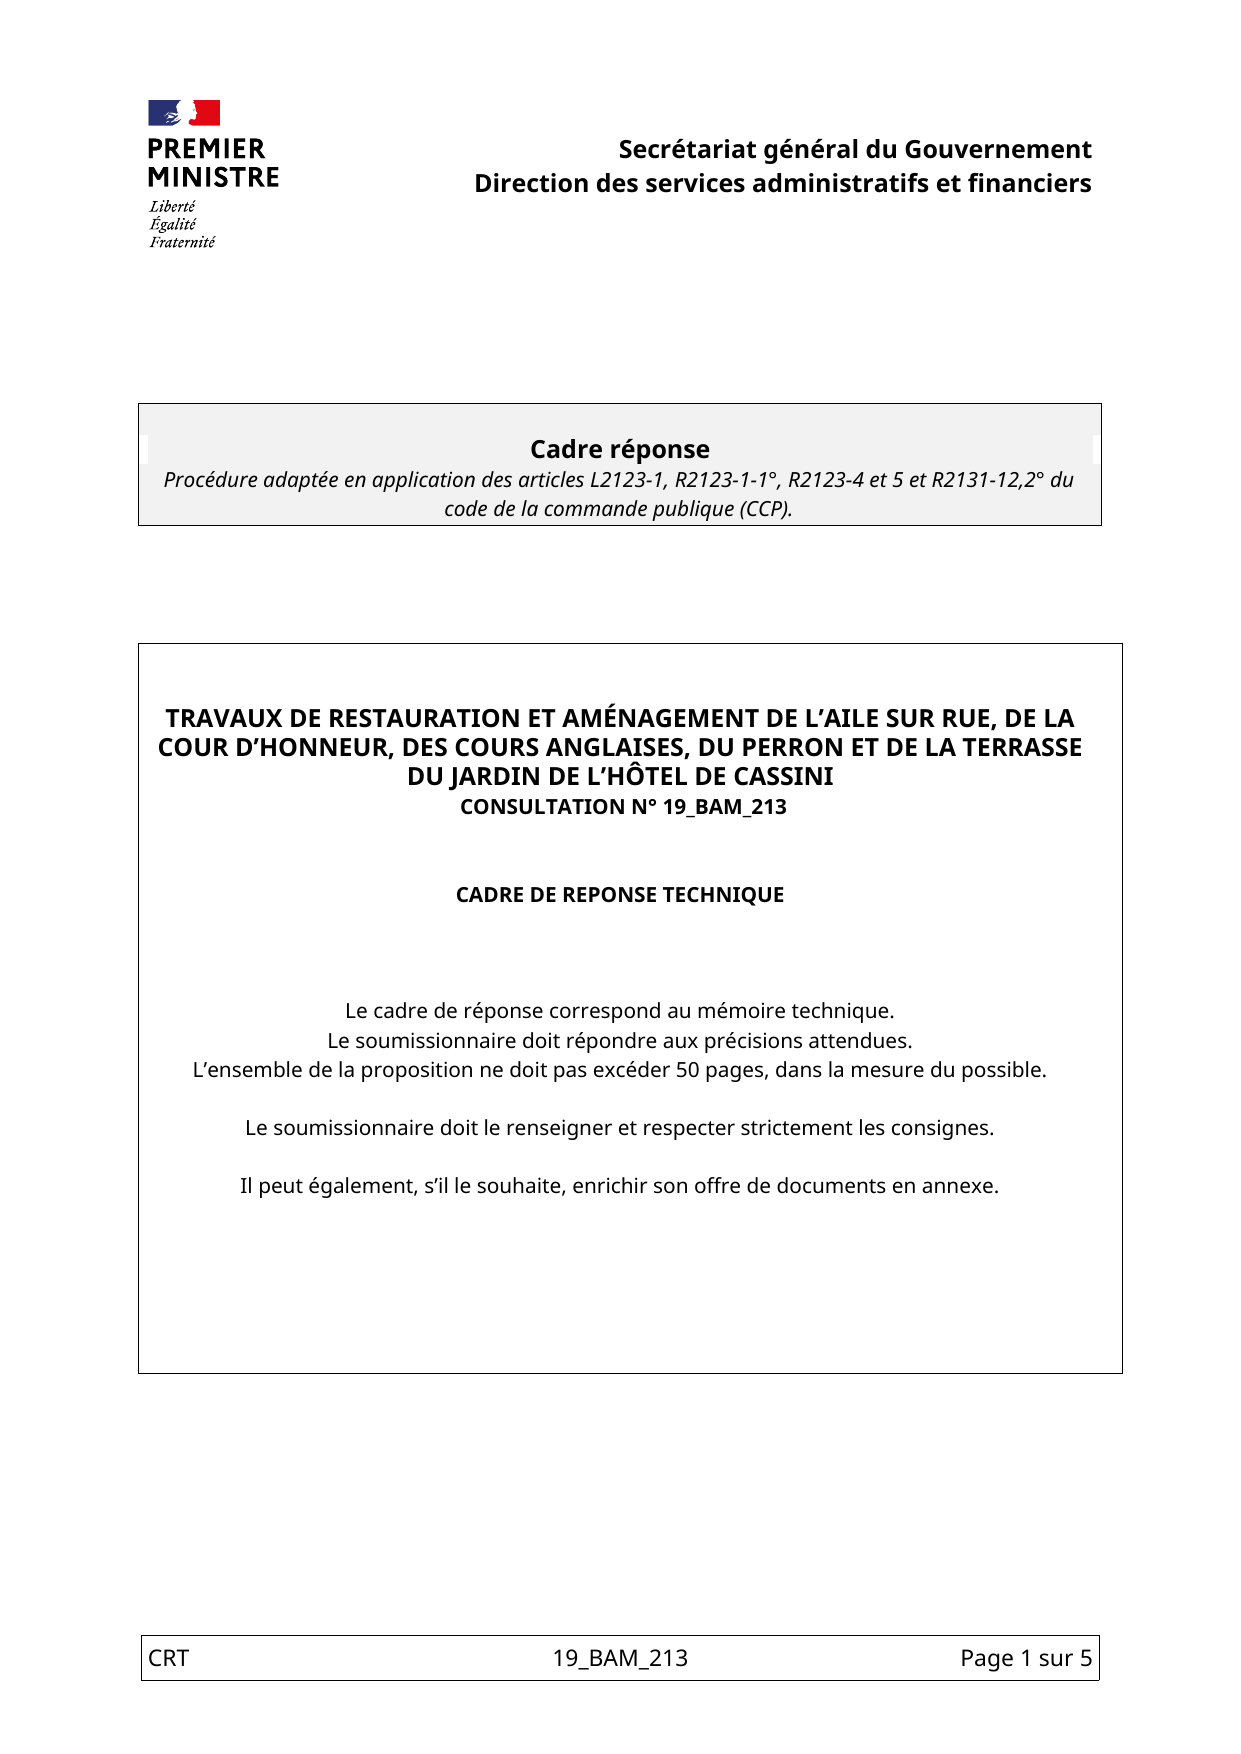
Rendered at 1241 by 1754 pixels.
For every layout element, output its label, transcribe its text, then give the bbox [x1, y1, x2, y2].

text Cadre réponse [148, 435, 1093, 461]
text Le soumissionnaire doit répondre aux précisions attendues. [148, 1025, 1093, 1054]
text Procédure adaptée en application des articles L2123-1, R2123-1-1°, R2123-4 et 5 et R2131-12,2° du code de la commande publique (CCP). [139, 461, 1101, 525]
text Le soumissionnaire doit le renseigner et respecter strictement les consignes. [148, 1112, 1093, 1141]
text CADRE DE REPONSE TECHNIQUE [148, 879, 1093, 908]
text Consultation n° 19_BAM_213 [148, 791, 1093, 821]
text Travaux de restauration et aménagement de l’aile sur rue, de la cour d’honneur, des cours anglaises, du perron et de la terrasse du jardin de l’Hôtel de Cassini [148, 704, 1093, 791]
text Le cadre de réponse correspond au mémoire technique. [148, 996, 1093, 1025]
picture [148, 100, 279, 248]
text L’ensemble de la proposition ne doit pas excéder 50 pages, dans la mesure du possible. [148, 1054, 1093, 1083]
text Il peut également, s’il le souhaite, enrichir son offre de documents en annexe. [148, 1171, 1093, 1200]
